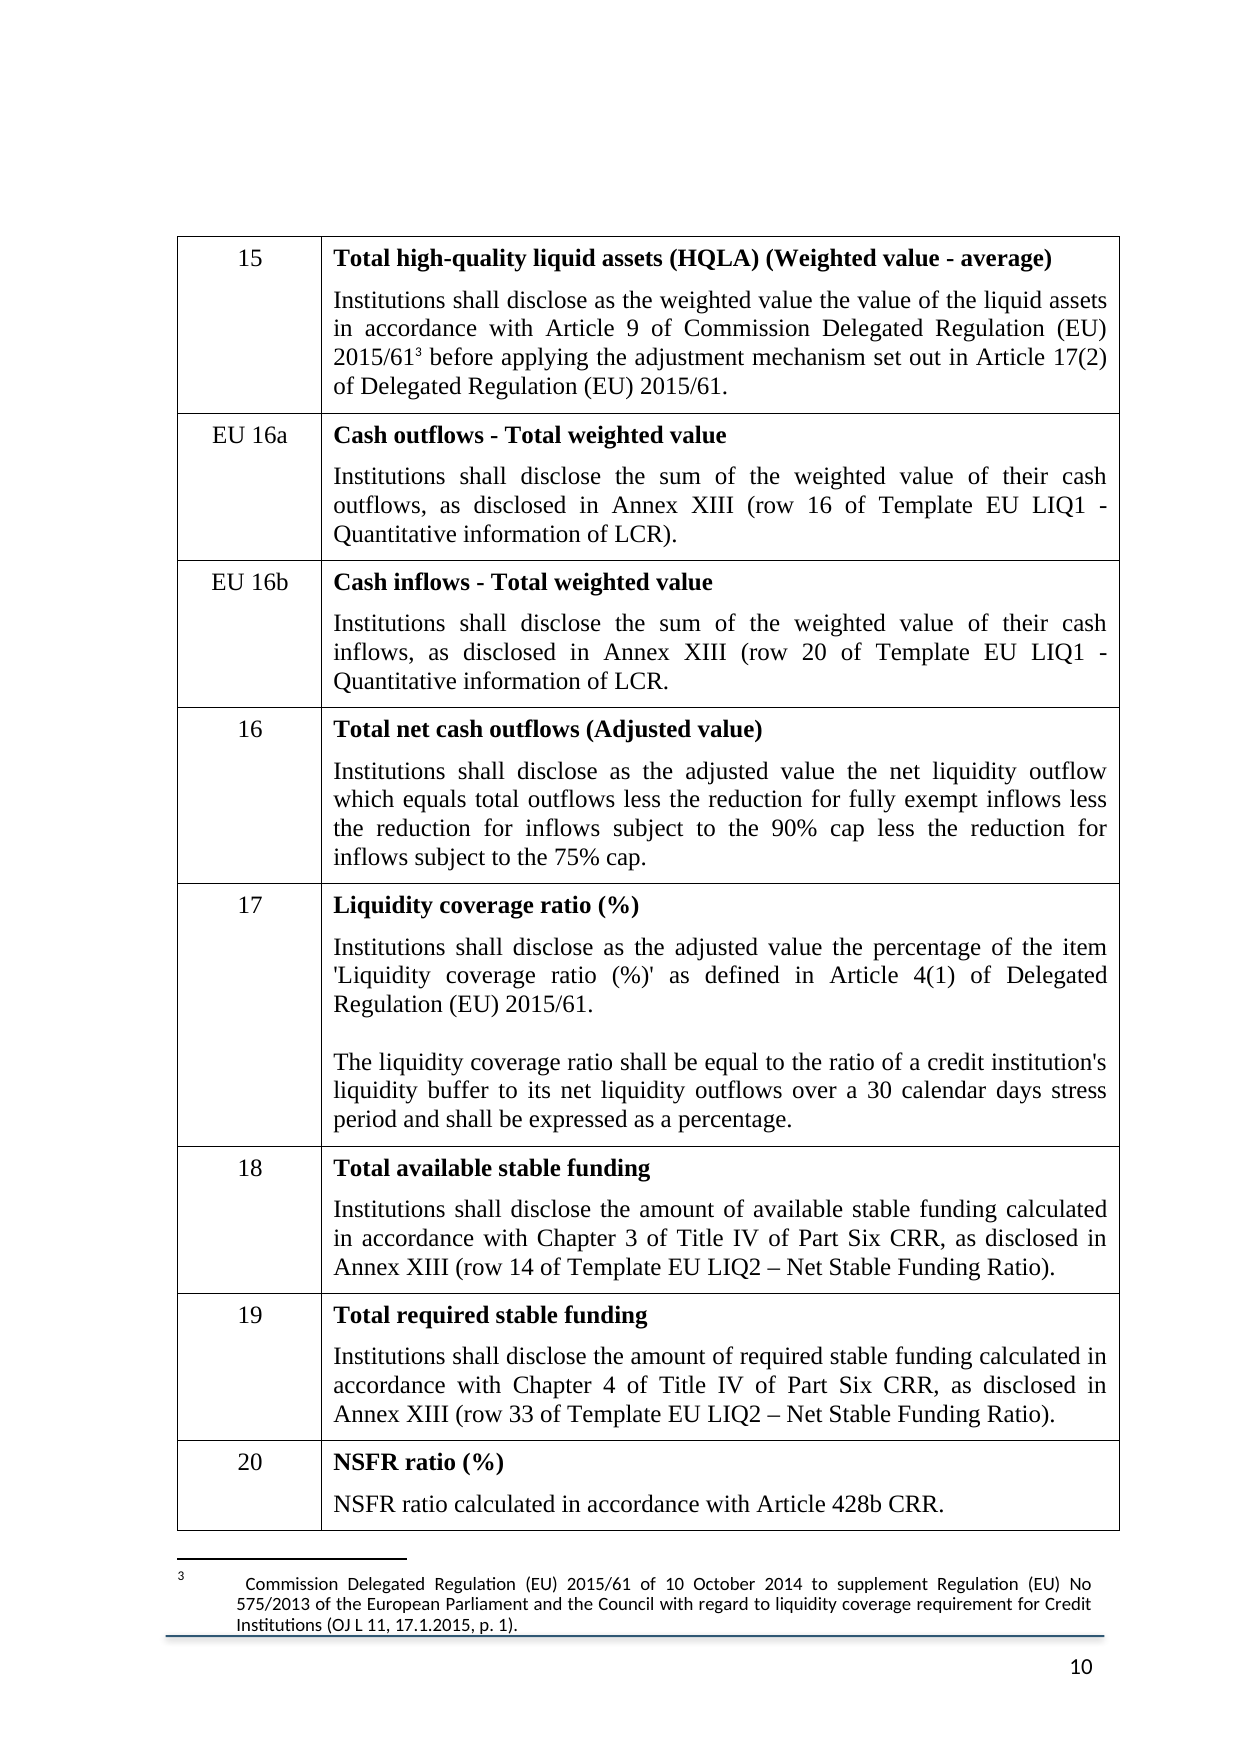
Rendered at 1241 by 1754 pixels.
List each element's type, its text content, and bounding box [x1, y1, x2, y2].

table_cell Total available stable funding Institutions shall disclose the amount of available stable funding calculated in accordance with Chapter 3 of Title IV of Part Six CRR, as disclosed in Annex XIII (row 14 of Template EU LIQ2 – Net Stable Funding Ratio). [322, 1147, 1119, 1293]
table_cell 15 [178, 237, 321, 413]
table_cell NSFR ratio (%) NSFR ratio calculated in accordance with Article 428b CRR. [322, 1441, 1119, 1530]
table_cell 17 [178, 884, 321, 1146]
table_cell Total required stable funding Institutions shall disclose the amount of required stable funding calculated in accordance with Chapter 4 of Title IV of Part Six CRR, as disclosed in Annex XIII (row 33 of Template EU LIQ2 – Net Stable Funding Ratio). [322, 1294, 1119, 1440]
table_cell 16 [178, 708, 321, 883]
table_cell Total net cash outflows (Adjusted value) Institutions shall disclose as the adjusted value the net liquidity outflow which equals total outflows less the reduction for fully exempt inflows less the reduction for inflows subject to the 90% cap less the reduction for inflows subject to the 75% cap. [322, 708, 1119, 883]
table_cell 18 [178, 1147, 321, 1293]
table_cell 20 [178, 1441, 321, 1530]
table_cell Cash outflows - Total weighted value Institutions shall disclose the sum of the weighted value of their cash outflows, as disclosed in Annex XIII (row 16 of Template EU LIQ1 - Quantitative information of LCR). [322, 414, 1119, 560]
table_cell 19 [178, 1294, 321, 1440]
table_cell EU 16a [178, 414, 321, 560]
table_cell Total high-quality liquid assets (HQLA) (Weighted value - average) Institutions shall disclose as the weighted value the value of the liquid assets in accordance with Article 9 of Commission Delegated Regulation (EU) 2015/61 before applying the adjustment mechanism set out in Article 17(2) of Delegated Regulation (EU) 2015/61. [322, 237, 1119, 413]
table_cell Liquidity coverage ratio (%) Institutions shall disclose as the adjusted value the percentage of the item 'Liquidity coverage ratio (%)' as defined in Article 4(1) of Delegated Regulation (EU) 2015/61. The liquidity coverage ratio shall be equal to the ratio of a credit institution's liquidity buffer to its net liquidity outflows over a 30 calendar days stress period and shall be expressed as a percentage. [322, 884, 1119, 1146]
table_cell EU 16b [178, 561, 321, 707]
table_cell Cash inflows - Total weighted value Institutions shall disclose the sum of the weighted value of their cash inflows, as disclosed in Annex XIII (row 20 of Template EU LIQ1 - Quantitative information of LCR. [322, 561, 1119, 707]
